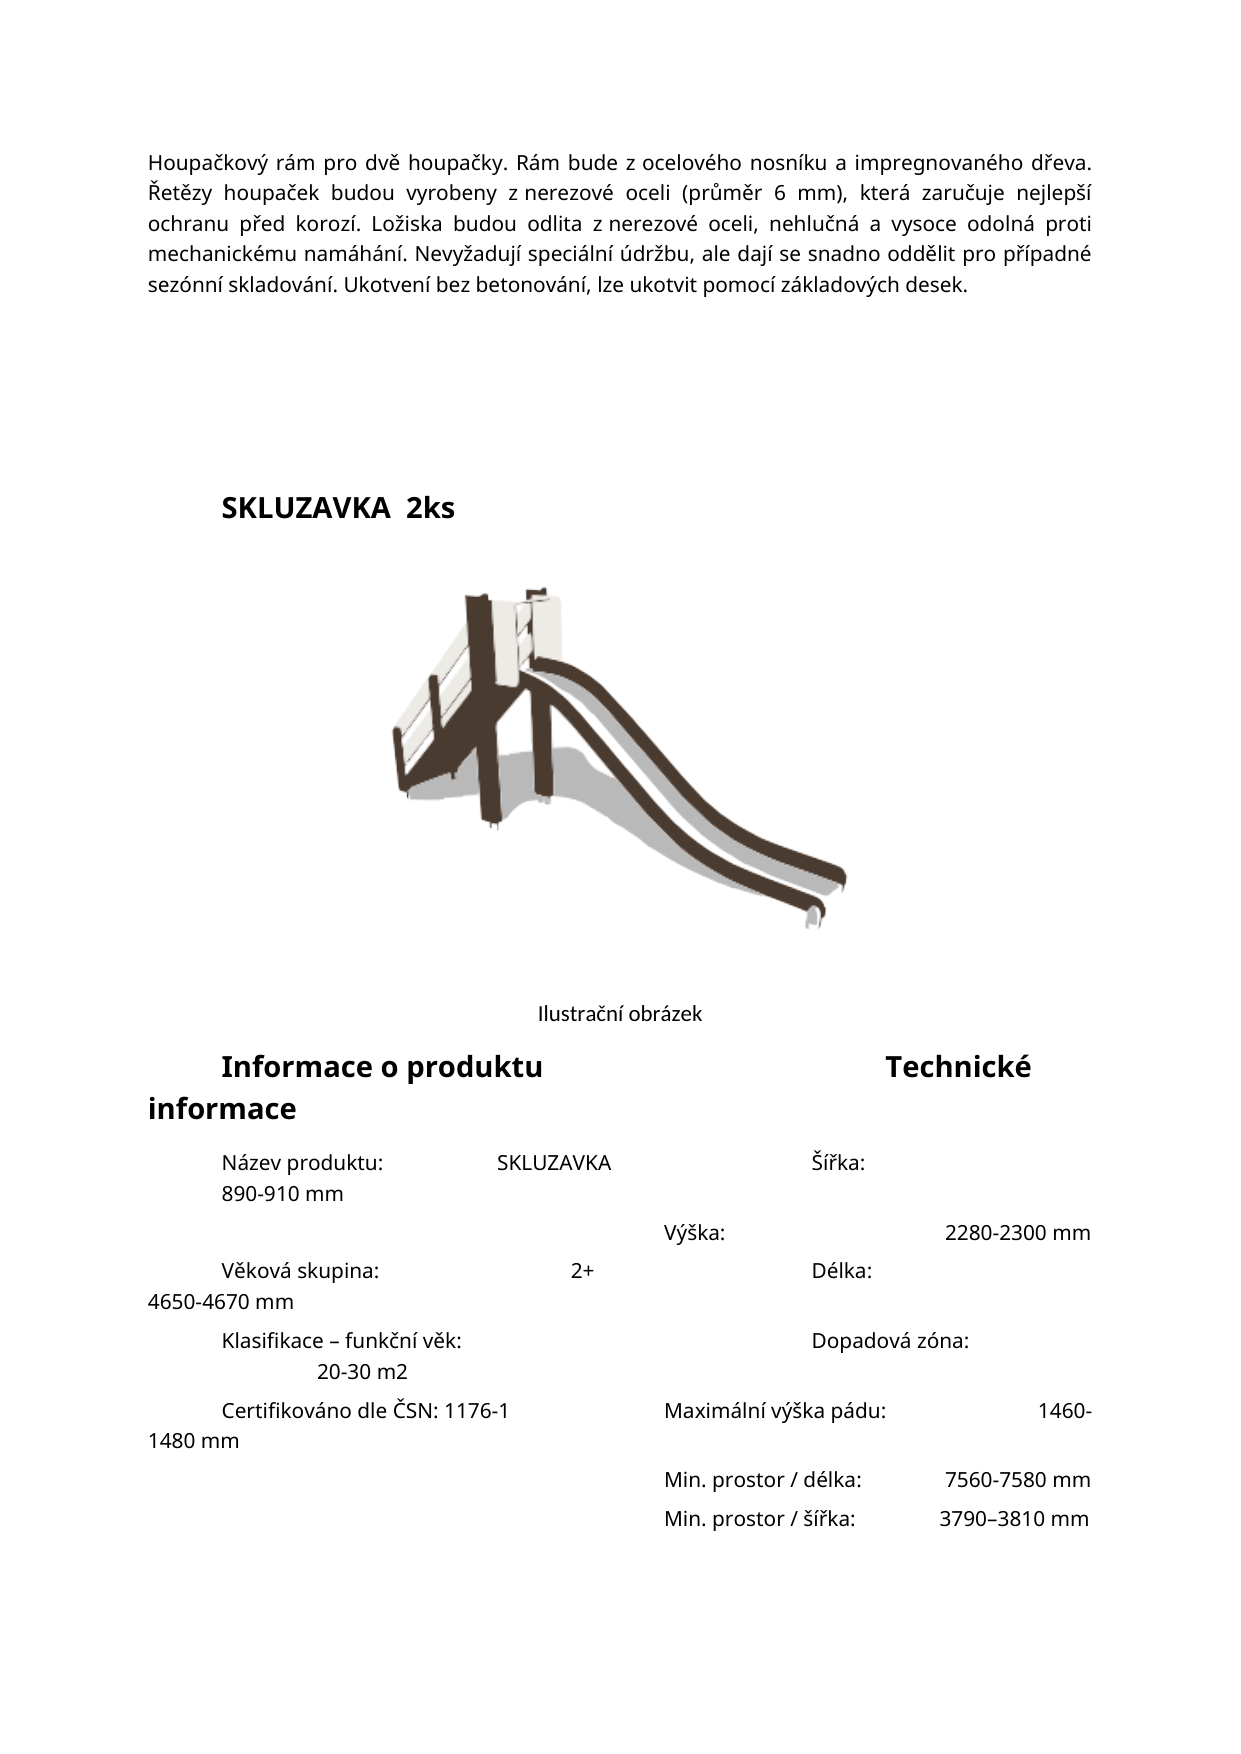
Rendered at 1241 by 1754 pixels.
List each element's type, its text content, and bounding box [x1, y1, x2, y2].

text Certifikováno dle ČSN: 1176-1 Maximální výška pádu: 1460-1480 mm [148, 1396, 1093, 1455]
text Ilustrační obrázek [148, 999, 1093, 1027]
text Název produktu: SKLUZAVKA Šířka: 890-910 mm [148, 1148, 1093, 1207]
text Houpačkový rám pro dvě houpačky. Rám bude z ocelového nosníku a impregnovaného dřeva. Řetězy houpaček budou vyrobeny z nerezové oceli (průměr 6 mm), která zaručuje nejlepší ochranu před korozí. Ložiska budou odlita z nerezové oceli, nehlučná a vysoce odolná proti mechanickému namáhání. Nevyžadují speciální údržbu, ale dají se snadno oddělit pro případné sezónní skladování. Ukotvení bez betonování, lze ukotvit pomocí základových desek. [148, 148, 1093, 298]
text SKLUZAVKA 2ks [148, 488, 1093, 527]
text Min. prostor / šířka: 3790–3810 mm [148, 1504, 1093, 1533]
text Výška: 2280-2300 mm [148, 1218, 1093, 1246]
text Věková skupina: 2+ Délka: 4650-4670 mm [148, 1257, 1093, 1316]
text Klasifikace – funkční věk: Dopadová zóna: 20-30 m2 [148, 1326, 1093, 1385]
text Informace o produktu Technické informace [148, 1046, 1093, 1128]
text Min. prostor / délka: 7560-7580 mm [148, 1465, 1093, 1494]
